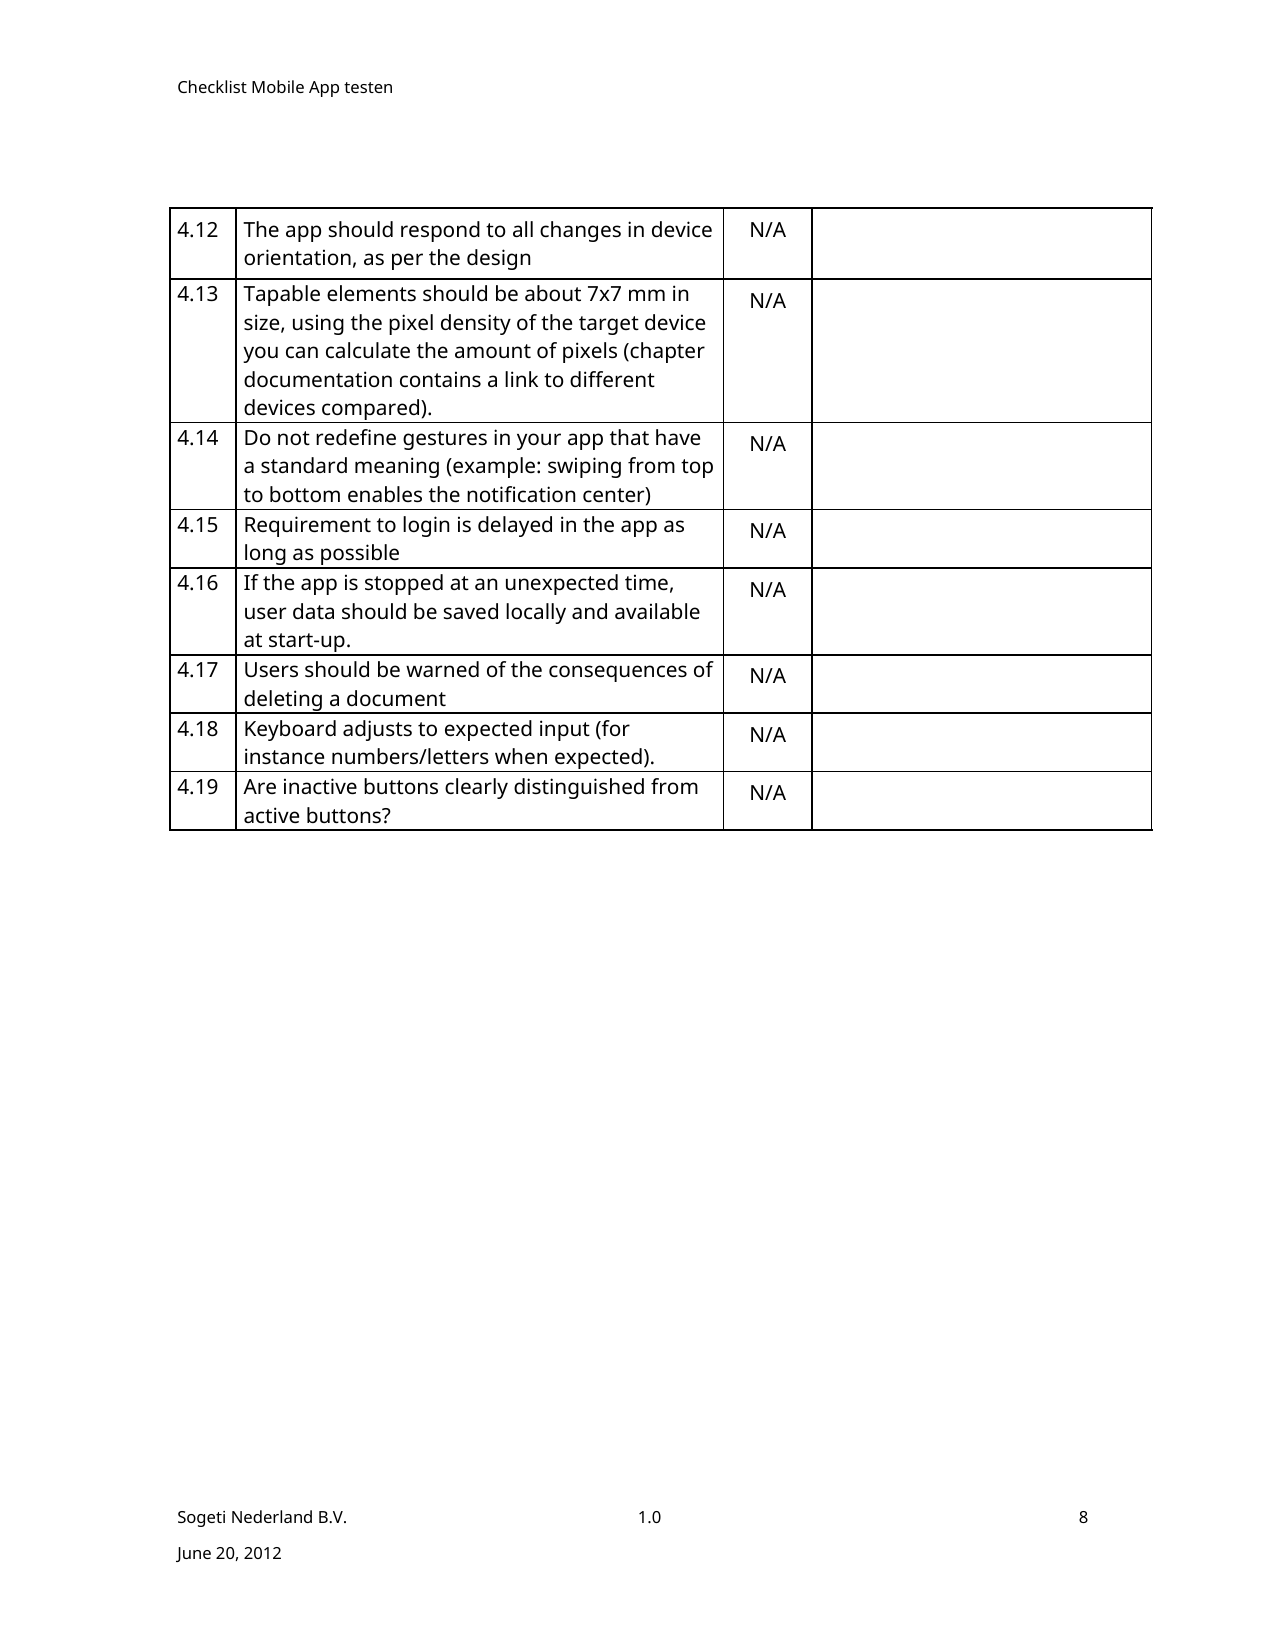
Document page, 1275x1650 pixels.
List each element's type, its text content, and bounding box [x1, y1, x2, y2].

table_cell [171, 423, 235, 508]
table_cell [171, 280, 235, 422]
table_cell Users should be warned of the consequences of deleting a document [237, 656, 723, 712]
table_cell [813, 423, 1151, 508]
table_cell [813, 209, 1151, 278]
table_cell Do not redefine gestures in your app that have a standard meaning (example: swiping from top to bottom enables the notification center) [237, 423, 723, 508]
table_cell Requirement to login is delayed in the app as long as possible [237, 510, 723, 567]
table_cell [813, 772, 1151, 829]
table_cell If the app is stopped at an unexpected time, user data should be saved locally and available at start-up. [237, 569, 723, 654]
table_cell Tapable elements should be about 7x7 mm in size, using the pixel density of the target device you can calculate the amount of pixels (chapter documentation contains a link to different devices compared). [237, 280, 723, 422]
table_cell [171, 209, 235, 278]
table_cell [813, 714, 1151, 771]
table_cell [171, 656, 235, 712]
table_cell Keyboard adjusts to expected input (for instance numbers/letters when expected). [237, 714, 723, 771]
table_cell [813, 510, 1151, 567]
table_cell [813, 280, 1151, 422]
table_cell [813, 656, 1151, 712]
table_cell [813, 569, 1151, 654]
table_cell The app should respond to all changes in device orientation, as per the design [237, 209, 723, 278]
table_cell [171, 569, 235, 654]
table_cell [171, 714, 235, 771]
table_cell [171, 510, 235, 567]
table_cell Are inactive buttons clearly distinguished from active buttons? [237, 772, 723, 829]
table_cell [171, 772, 235, 829]
